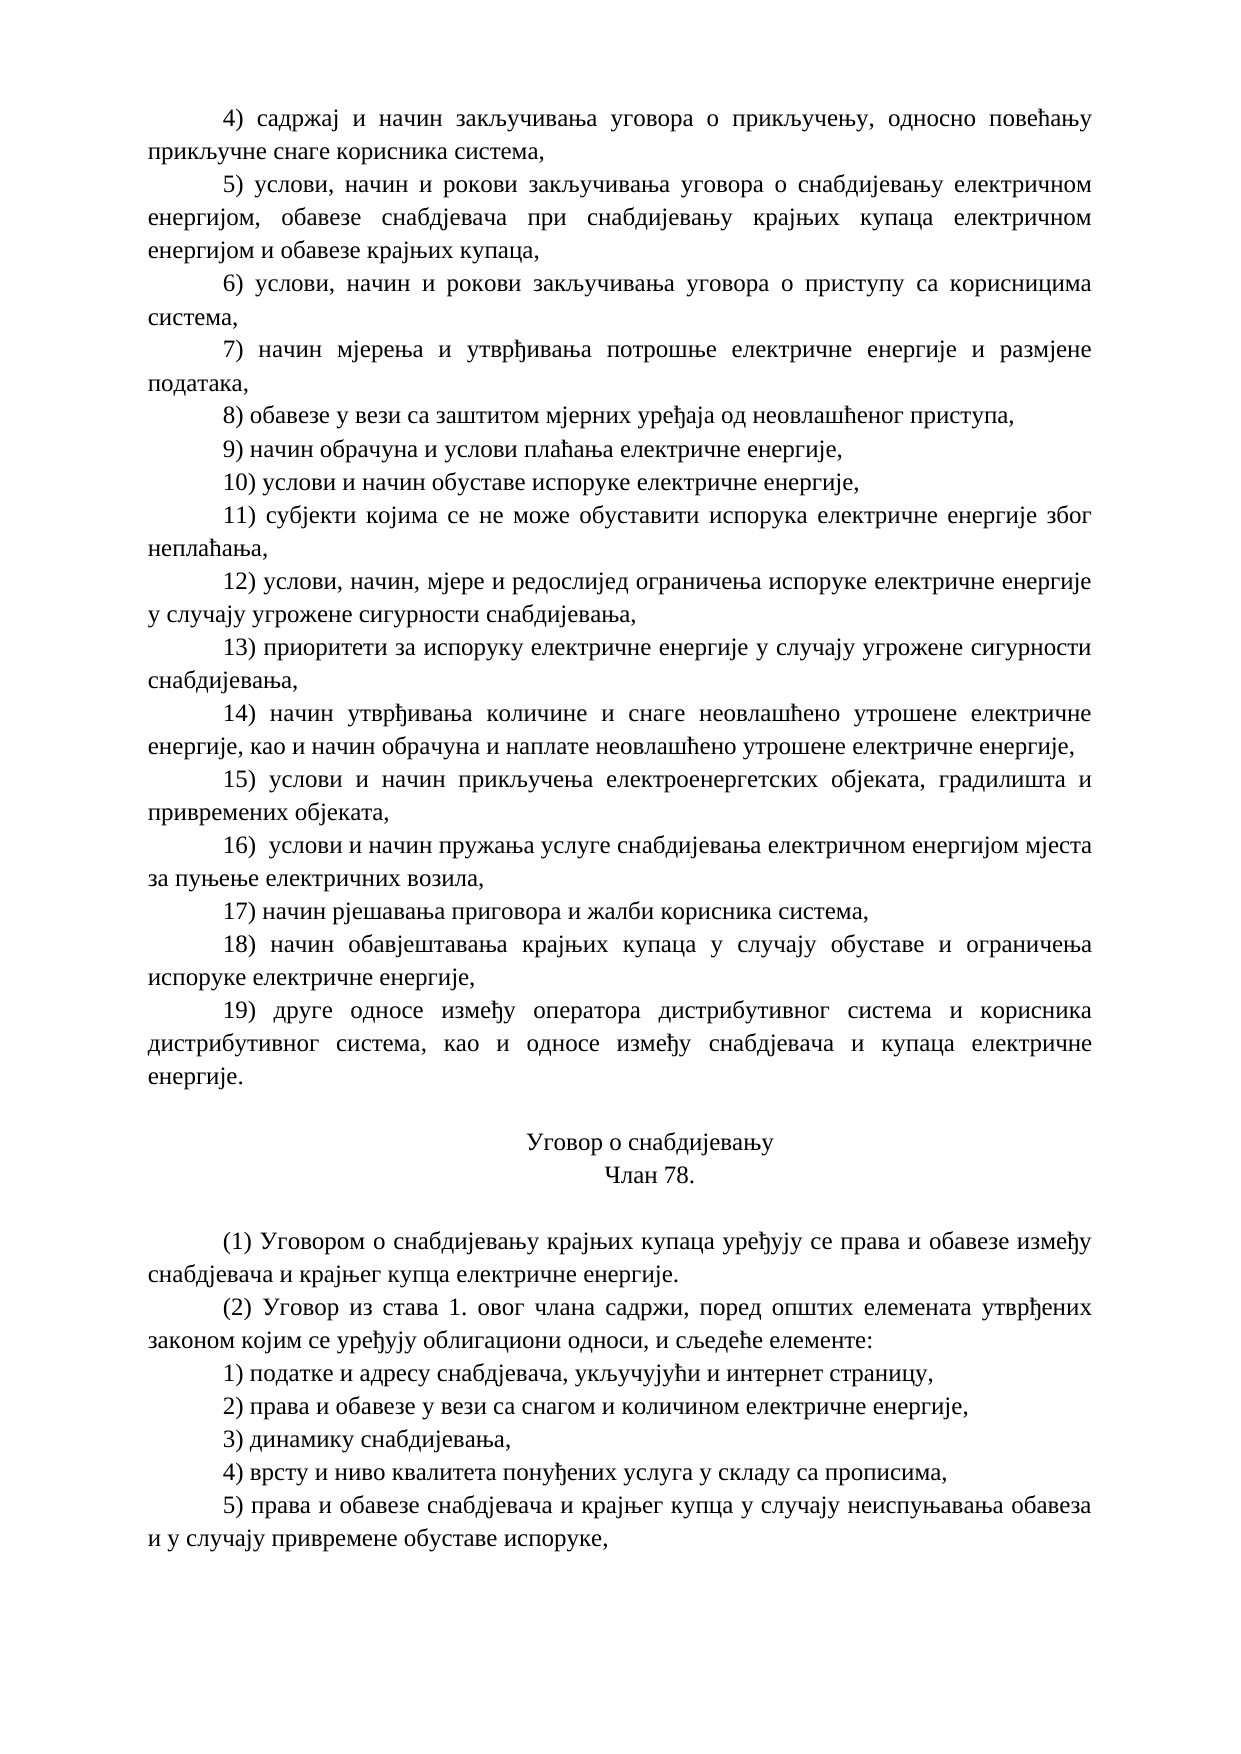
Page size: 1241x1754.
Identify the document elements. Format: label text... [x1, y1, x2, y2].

text Уговор о снабдијевању [148, 1127, 1093, 1156]
text (2) Уговор из става 1. овог члана садржи, поред општих елемената утврђених законом којим се уређују облигациони односи, и сљедеће елементе: [148, 1292, 1093, 1354]
text 15) услови и начин прикључења електроенергетских објеката, градилишта и привремених објеката, [148, 764, 1093, 826]
text 1) податке и адресу снабдјевача, укључујући и интернет страницу, [148, 1358, 1093, 1387]
text 6) услови, начин и рокови закључивања уговора о приступу са корисницима система, [148, 268, 1093, 330]
text 13) приоритети за испоруку електричне енергије у случају угрожене сигурности снабдијевања, [148, 632, 1093, 693]
text 11) субјекти којима се не може обуставити испорука електричне енергије због неплаћања, [148, 500, 1093, 561]
text 4) садржај и начин закључивања уговора о прикључењу, односно повећању прикључне снаге корисника система, [148, 103, 1093, 165]
text 12) услови, начин, мјере и редослијед ограничења испоруке електричне енергије у случају угрожене сигурности снабдијевања, [148, 566, 1093, 627]
text 8) обавезе у вези са заштитом мјерних уређаја од неовлашћеног приступа, [148, 401, 1093, 429]
text 18) начин обавјештавања крајњих купаца у случају обуставе и ограничења испоруке електричне енергије, [148, 929, 1093, 991]
text 14) начин утврђивања количине и снаге неовлашћено утрошене електричне енергије, као и начин обрачуна и наплате неовлашћено утрошене електричне енергије, [148, 698, 1093, 759]
text 16) услови и начин пружања услуге снабдијевања електричном енергијом мјеста за пуњење електричних возила, [148, 830, 1093, 892]
text 19) друге односе између оператора дистрибутивног система и корисника дистрибутивног система, као и односе између снабдјевача и купаца електричне енергије. [148, 995, 1093, 1090]
text 9) начин обрачуна и услови плаћања електричне енергије, [148, 434, 1093, 462]
text 3) динамику снабдијевања, [148, 1424, 1093, 1453]
text 7) начин мјерења и утврђивања потрошње електричне енергије и размјене података, [148, 334, 1093, 396]
text Члан 78. [148, 1160, 1093, 1189]
text 2) права и обавезе у вези са снагом и количином електричне енергије, [148, 1391, 1093, 1420]
text 5) права и обавезе снабдјевача и крајњег купца у случају неиспуњавања обавеза и у случају привремене обуставе испоруке, [148, 1490, 1093, 1552]
text 10) услови и начин обуставе испоруке електричне енергије, [148, 467, 1093, 495]
text (1) Уговором о снабдијевању крајњих купаца уређују се права и обавезе између снабдјевача и крајњег купца електричне енергије. [148, 1226, 1093, 1288]
text 17) начин рјешавања приговора и жалби корисника система, [148, 896, 1093, 925]
text 5) услови, начин и рокови закључивања уговора о снабдијевању електричном енергијом, обавезе снабдјевача при снабдијевању крајњих купаца електричном енергијом и обавезе крајњих купаца, [148, 169, 1093, 264]
text 4) врсту и ниво квалитета понуђених услуга у складу са прописима, [148, 1457, 1093, 1486]
